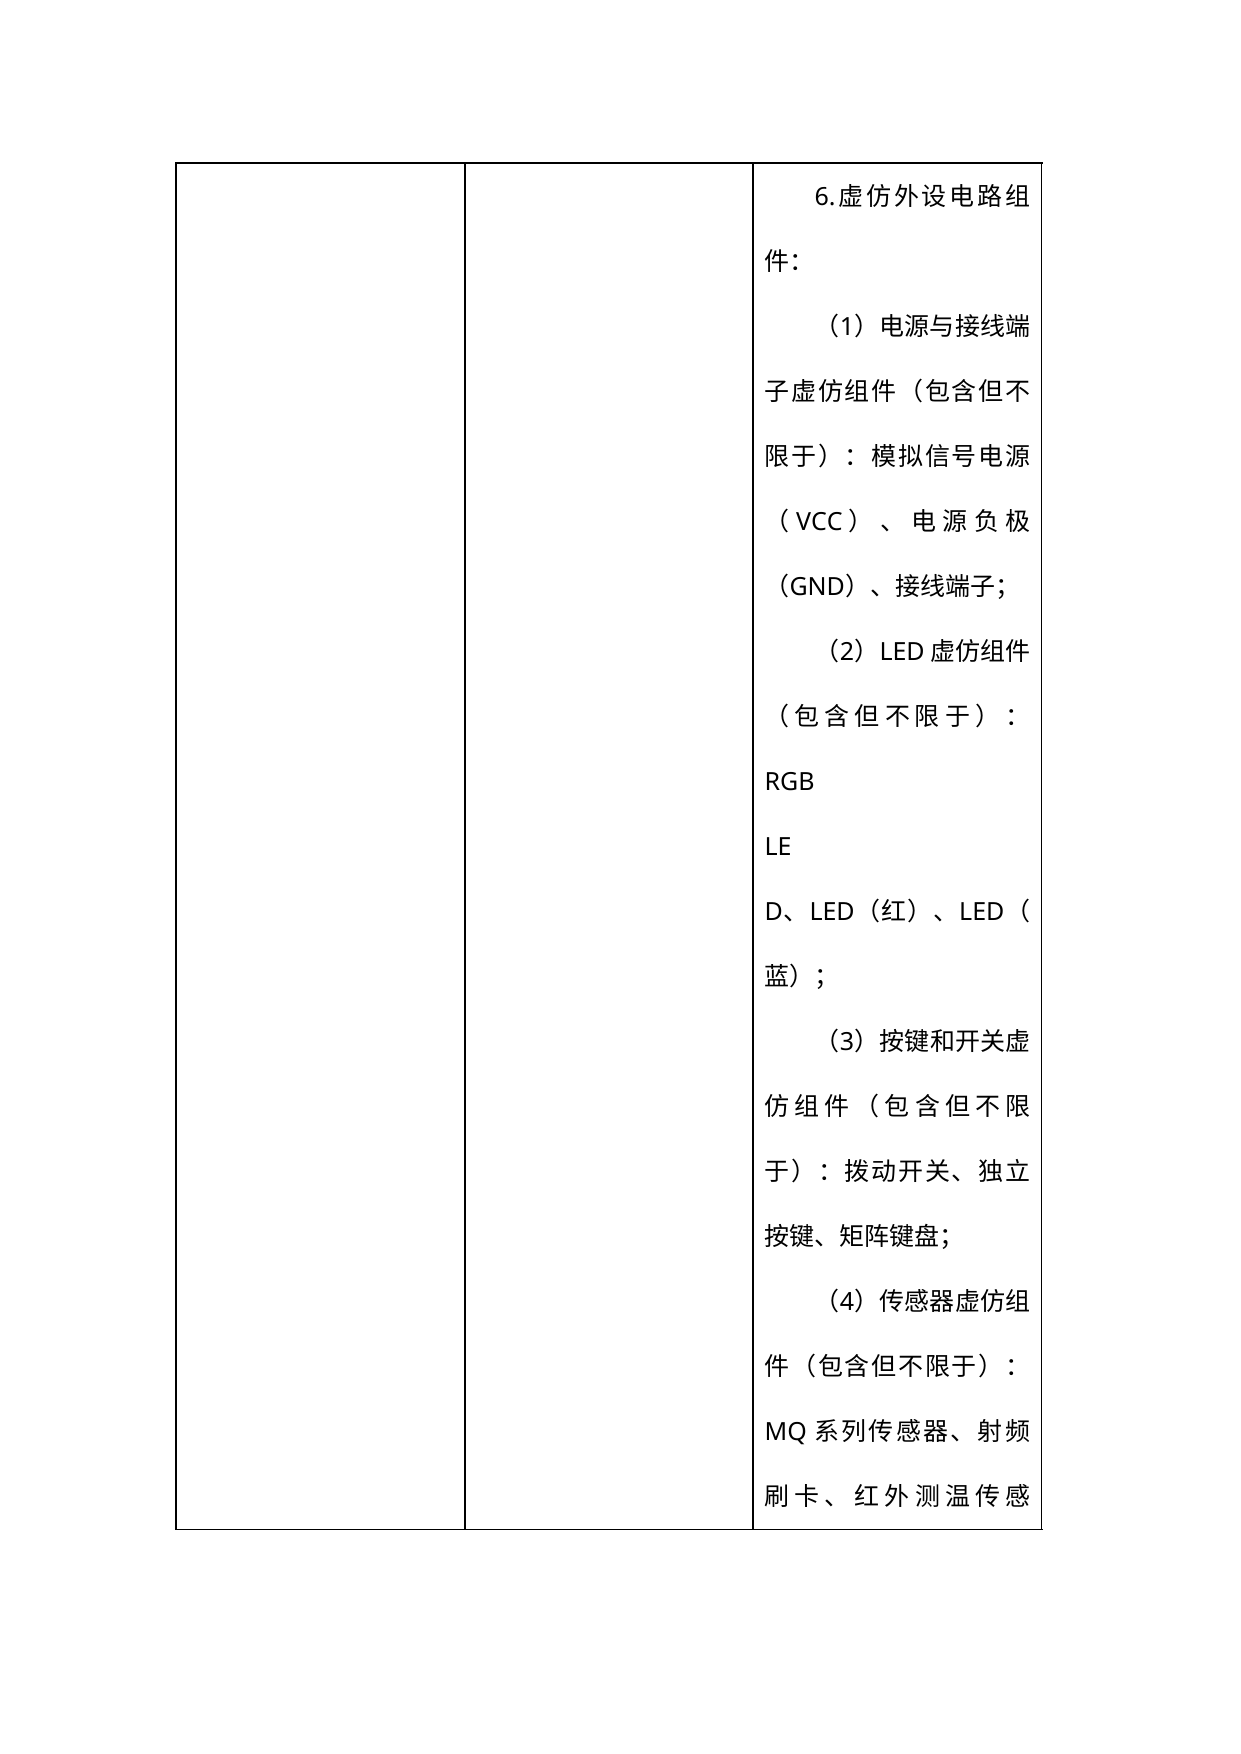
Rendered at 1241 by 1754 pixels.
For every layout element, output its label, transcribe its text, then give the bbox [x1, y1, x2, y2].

table_cell 1 [177, 164, 464, 1528]
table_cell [754, 164, 1041, 1528]
table_cell [466, 164, 752, 1528]
